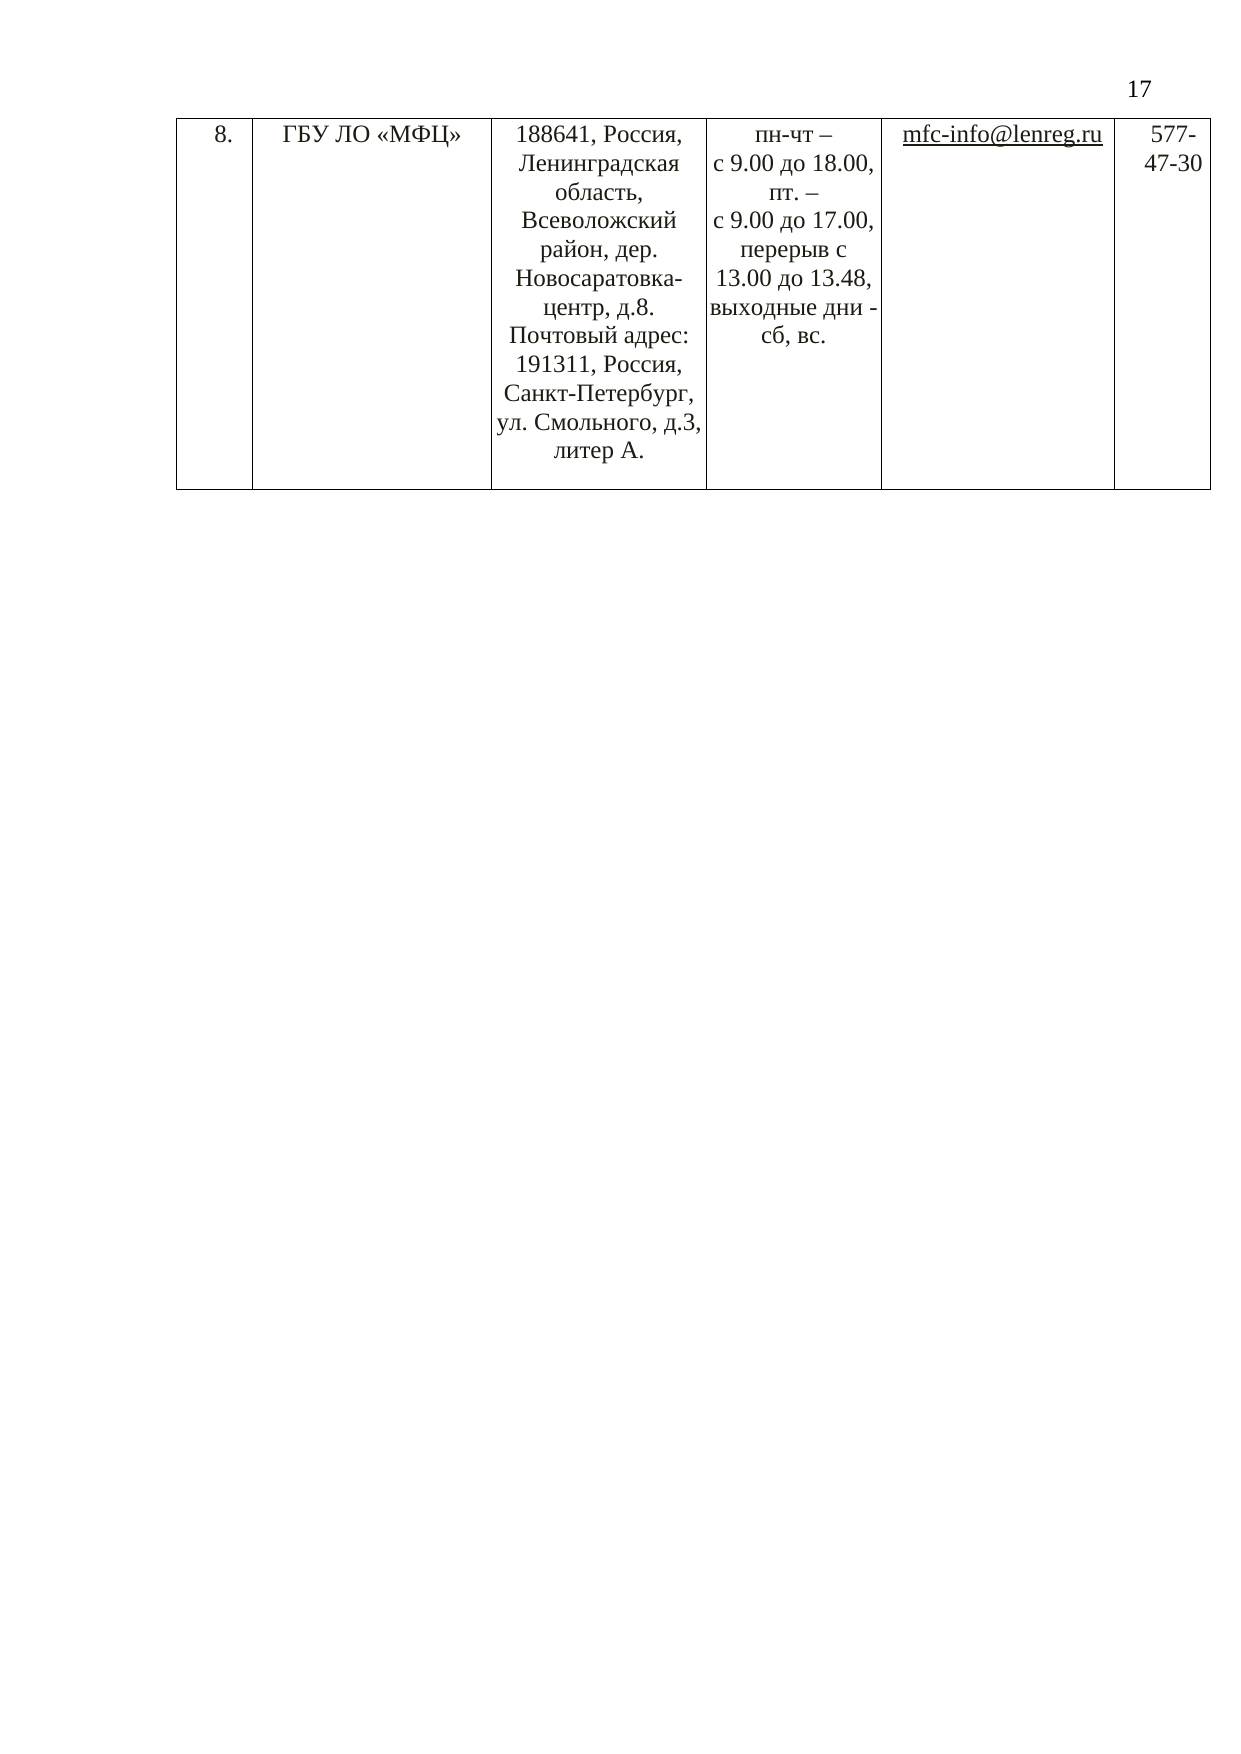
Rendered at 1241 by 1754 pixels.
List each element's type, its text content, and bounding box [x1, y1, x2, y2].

table_cell 188641, Россия, Ленинградская область, Всеволожский район, дер. Новосаратовка- центр, д.8. Почтовый адрес: 191311, Россия, Санкт-Петербург, ул. Смольного, д.3, литер А. [492, 119, 706, 489]
table_cell пн-чт – с 9.00 до 18.00, пт. – с 9.00 до 17.00, перерыв с 13.00 до 13.48, выходные дни - сб, вс. [707, 119, 881, 489]
table_cell 8. [177, 119, 252, 489]
table_cell ГБУ ЛО «МФЦ» [253, 119, 491, 489]
table_cell 577-47-30 [1115, 119, 1210, 489]
table_cell mfc-info@lenreg.ru [882, 119, 1114, 489]
